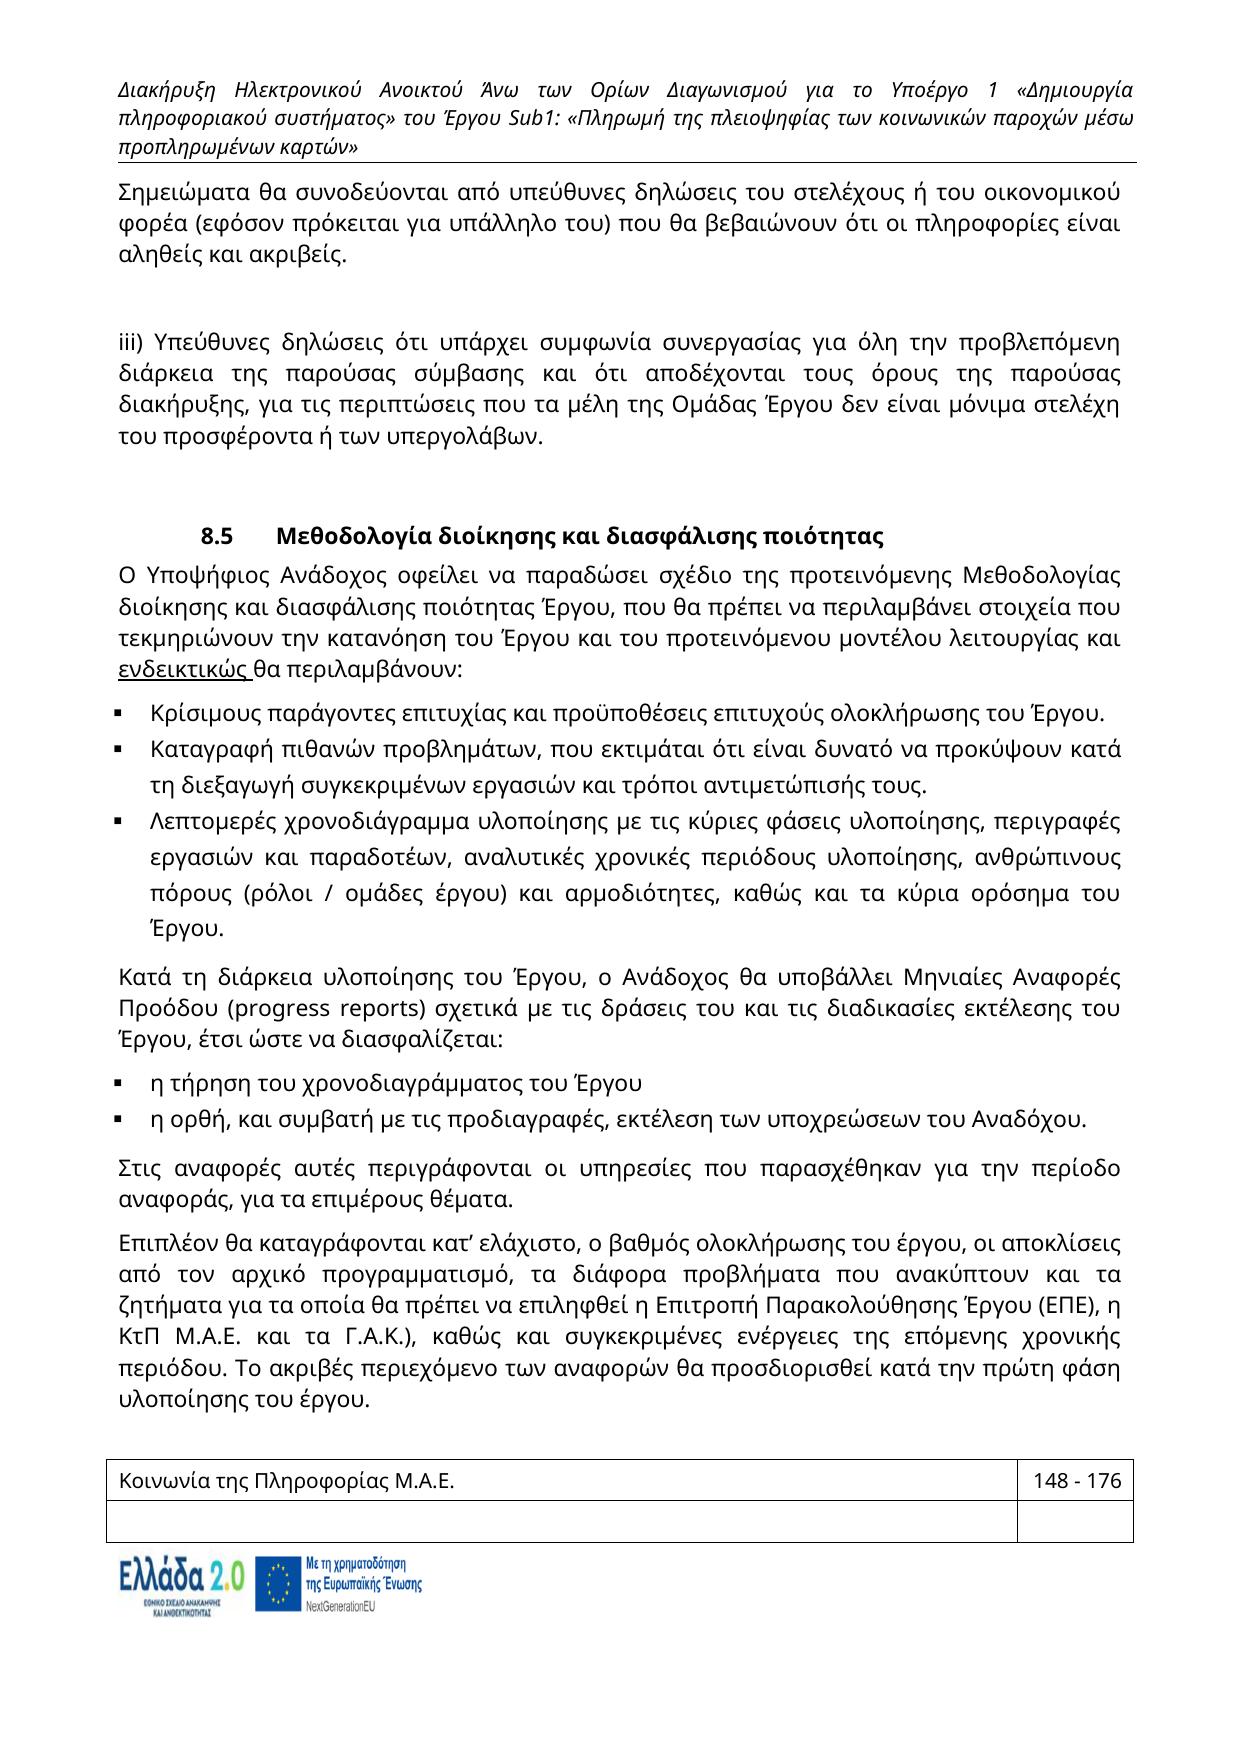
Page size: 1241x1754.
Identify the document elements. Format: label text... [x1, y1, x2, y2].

list η τήρηση του χρονοδιαγράμματος του Έργου [112, 1067, 1122, 1098]
list Καταγραφή πιθανών προβλημάτων, που εκτιμάται ότι είναι δυνατό να προκύψουν κατά τη διεξαγωγή συγκεκριμένων εργασιών και τρόποι αντιμετώπισής τους. [112, 733, 1122, 800]
text Μεθοδολογία διοίκησης και διασφάλισης ποιότητας [201, 520, 1122, 551]
text iii) Υπεύθυνες δηλώσεις ότι υπάρχει συμφωνία συνεργασίας για όλη την προβλεπόμενη διάρκεια της παρούσας σύμβασης και ότι αποδέχονται τους όρους της παρούσας διακήρυξης, για τις περιπτώσεις που τα μέλη της Ομάδας Έργου δεν είναι μόνιμα στελέχη του προσφέροντα ή των υπεργολάβων. [118, 326, 1122, 451]
text Επιπλέον θα καταγράφονται κατ’ ελάχιστο, ο βαθμός ολοκλήρωσης του έργου, οι αποκλίσεις από τον αρχικό προγραμματισμό, τα διάφορα προβλήματα που ανακύπτουν και τα ζητήματα για τα οποία θα πρέπει να επιληφθεί η Επιτροπή Παρακολούθησης Έργου (ΕΠΕ), η ΚτΠ Μ.Α.Ε. και τα Γ.Α.Κ.), καθώς και συγκεκριμένες ενέργειες της επόμενης χρονικής περιόδου. Το ακριβές περιεχόμενο των αναφορών θα προσδιορισθεί κατά την πρώτη φάση υλοποίησης του έργου. [118, 1226, 1122, 1414]
text Στις αναφορές αυτές περιγράφονται οι υπηρεσίες που παρασχέθηκαν για την περίοδο αναφοράς, για τα επιμέρους θέματα. [118, 1151, 1122, 1214]
text Ο Υποψήφιος Ανάδοχος οφείλει να παραδώσει σχέδιο της προτεινόμενης Μεθοδολογίας διοίκησης και διασφάλισης ποιότητας Έργου, που θα πρέπει να περιλαμβάνει στοιχεία που τεκμηριώνουν την κατανόηση του Έργου και του προτεινόμενου μοντέλου λειτουργίας και ενδεικτικώς θα περιλαμβάνουν: [118, 559, 1122, 684]
list η ορθή, και συμβατή με τις προδιαγραφές, εκτέλεση των υποχρεώσεων του Αναδόχου. [112, 1103, 1122, 1134]
list Κρίσιμους παράγοντες επιτυχίας και προϋποθέσεις επιτυχούς ολοκλήρωσης του Έργου. [112, 697, 1122, 728]
text Κατά τη διάρκεια υλοποίησης του Έργου, ο Ανάδοχος θα υποβάλλει Μηνιαίες Αναφορές Προόδου (progress reports) σχετικά με τις δράσεις του και τις διαδικασίες εκτέλεσης του Έργου, έτσι ώστε να διασφαλίζεται: [118, 961, 1122, 1054]
picture [118, 1547, 427, 1618]
list Λεπτομερές χρονοδιάγραμμα υλοποίησης με τις κύριες φάσεις υλοποίησης, περιγραφές εργασιών και παραδοτέων, αναλυτικές χρονικές περιόδους υλοποίησης, ανθρώπινους πόρους (ρόλοι / ομάδες έργου) και αρμοδιότητες, καθώς και τα κύρια ορόσημα του Έργου. [112, 804, 1122, 944]
